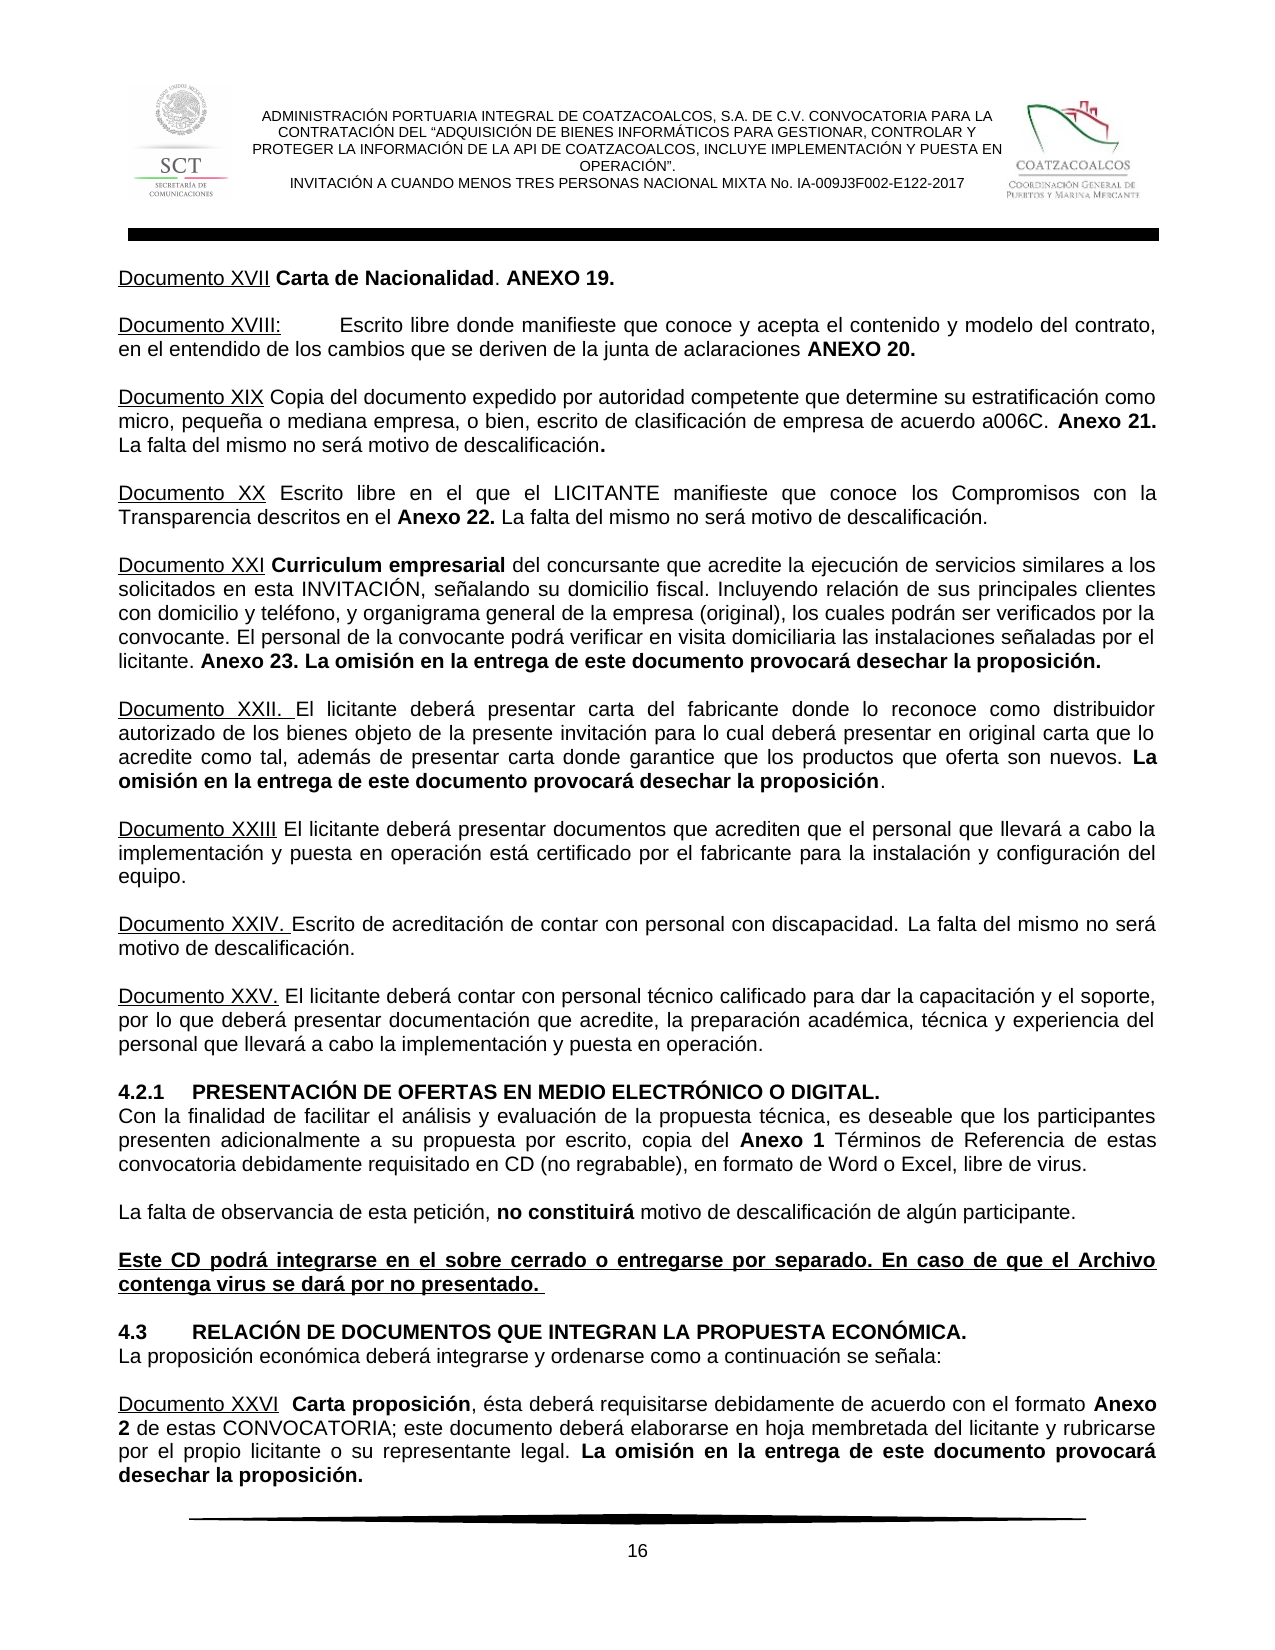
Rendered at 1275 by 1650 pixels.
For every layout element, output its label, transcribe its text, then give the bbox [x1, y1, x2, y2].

picture [129, 84, 233, 199]
text Este CD podrá integrarse en el sobre cerrado o entregarse por separado. En caso de que el Archivo contenga virus se dará por no presentado. [118, 1248, 1157, 1269]
text Documento XVIII: Escrito libre donde manifieste que conoce y acepta el contenido y modelo del contrato, en el entendido de los cambios que se deriven de la junta de aclaraciones ANEXO 20. [118, 313, 1157, 361]
text 4.2.1 PRESENTACIÓN DE OFERTAS EN MEDIO ELECTRÓNICO O DIGITAL. [118, 1080, 1157, 1104]
text La proposición económica deberá integrarse y ordenarse como a continuación se señala: [118, 1343, 1157, 1367]
text Este CD podrá integrarse en el sobre cerrado o entregarse por separado. En caso de que el Archivo contenga virus se dará por no presentado. [118, 1270, 1157, 1296]
text Documento XXIII El licitante deberá presentar documentos que acrediten que el personal que llevará a cabo la implementación y puesta en operación está certificado por el fabricante para la instalación y configuración del equipo. [118, 816, 1157, 888]
text Documento XXI Curriculum empresarial del concursante que acredite la ejecución de servicios similares a los solicitados en esta INVITACIÓN, señalando su domicilio fiscal. Incluyendo relación de sus principales clientes con domicilio y teléfono, y organigrama general de la empresa (original), los cuales podrán ser verificados por la convocante. El personal de la convocante podrá verificar en visita domiciliaria las instalaciones señaladas por el licitante. Anexo 23. La omisión en la entrega de este documento provocará desechar la proposición. [118, 553, 1157, 673]
text Documento XX Escrito libre en el que el LICITANTE manifieste que conoce los Compromisos con la Transparencia descritos en el Anexo 22. La falta del mismo no será motivo de descalificación. [118, 481, 1157, 529]
text Documento XXIV. Escrito de acreditación de contar con personal con discapacidad. La falta del mismo no será motivo de descalificación. [118, 912, 1157, 960]
text Documento XIX Copia del documento expedido por autoridad competente que determine su estratificación como micro, pequeña o mediana empresa, o bien, escrito de clasificación de empresa de acuerdo a006C. Anexo 21. La falta del mismo no será motivo de descalificación. [118, 385, 1157, 457]
text Documento XVII Carta de Nacionalidad. ANEXO 19. [118, 265, 1157, 289]
text Documento XXVI Carta proposición, ésta deberá requisitarse debidamente de acuerdo con el formato Anexo 2 de estas CONVOCATORIA; este documento deberá elaborarse en hoja membretada del licitante y rubricarse por el propio licitante o su representante legal. La omisión en la entrega de este documento provocará desechar la proposición. [118, 1391, 1157, 1487]
picture [1006, 101, 1140, 200]
text Documento XXII. El licitante deberá presentar carta del fabricante donde lo reconoce como distribuidor autorizado de los bienes objeto de la presente invitación para lo cual deberá presentar en original carta que lo acredite como tal, además de presentar carta donde garantice que los productos que oferta son nuevos. La omisión en la entrega de este documento provocará desechar la proposición. [118, 697, 1157, 792]
text Documento XXV. El licitante deberá contar con personal técnico calificado para dar la capacitación y el soporte, por lo que deberá presentar documentación que acredite, la preparación académica, técnica y experiencia del personal que llevará a cabo la implementación y puesta en operación. [118, 984, 1157, 1056]
text La falta de observancia de esta petición, no constituirá motivo de descalificación de algún participante. [118, 1200, 1157, 1224]
text Con la finalidad de facilitar el análisis y evaluación de la propuesta técnica, es deseable que los participantes presenten adicionalmente a su propuesta por escrito, copia del Anexo 1 Términos de Referencia de estas convocatoria debidamente requisitado en CD (no regrabable), en formato de Word o Excel, libre de virus. [118, 1104, 1157, 1176]
text 4.3 RELACIÓN DE DOCUMENTOS QUE INTEGRAN LA PROPUESTA ECONÓMICA. [118, 1319, 1157, 1343]
